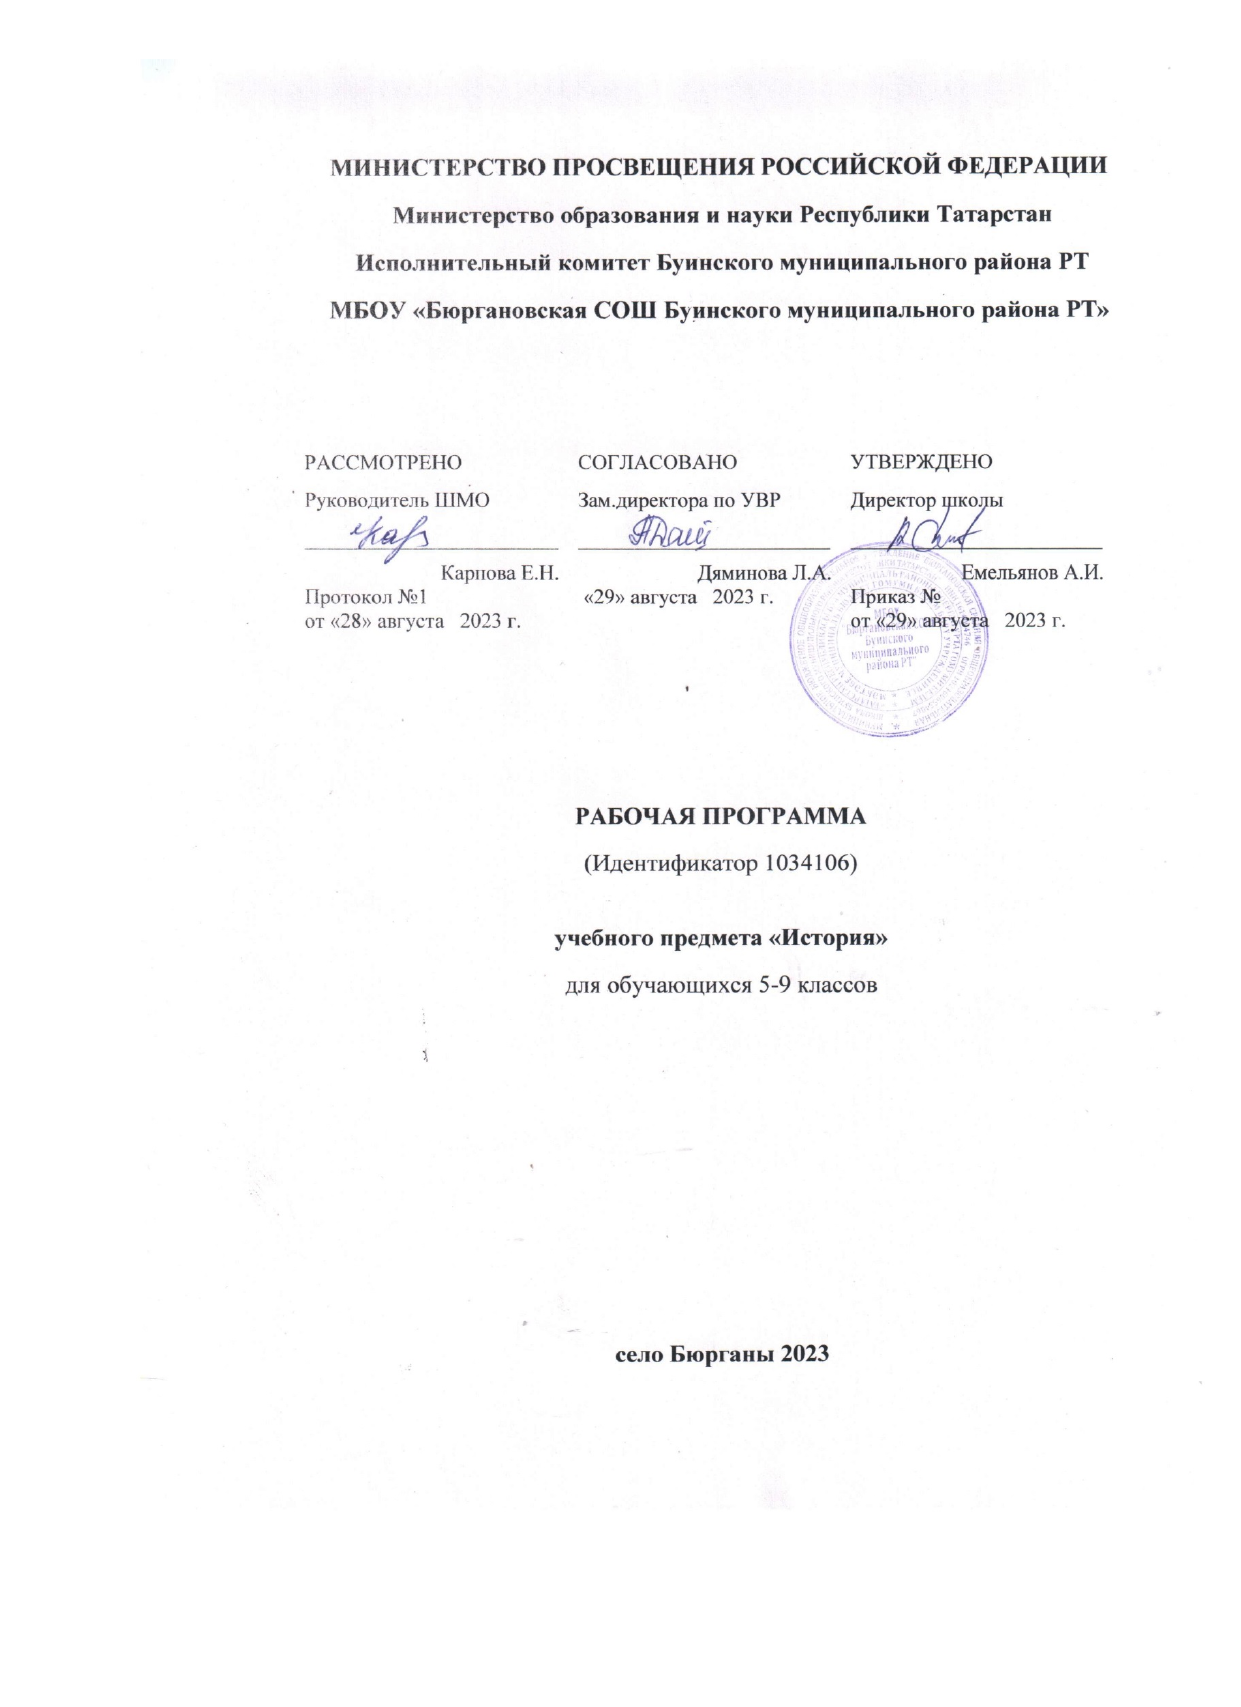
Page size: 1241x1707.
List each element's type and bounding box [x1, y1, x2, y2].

picture [130, 59, 1211, 1523]
